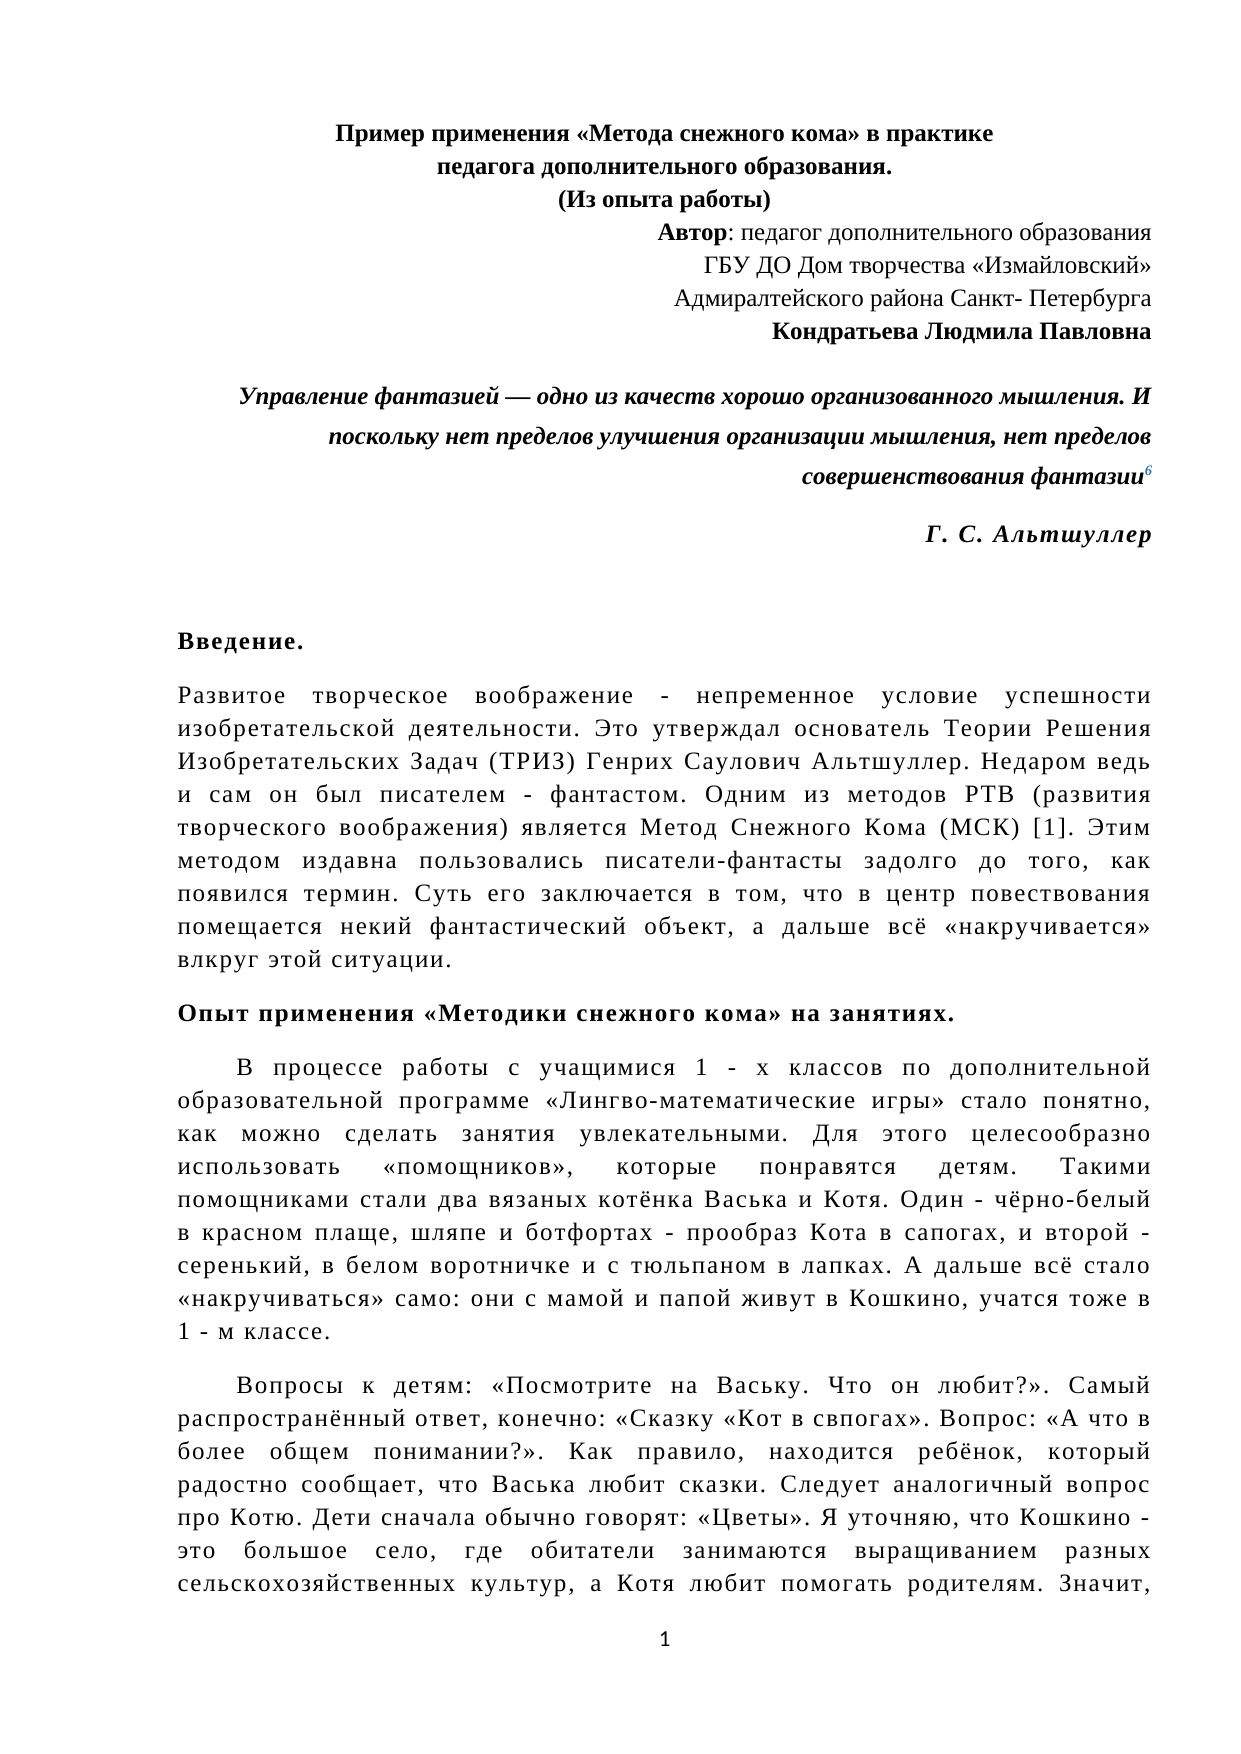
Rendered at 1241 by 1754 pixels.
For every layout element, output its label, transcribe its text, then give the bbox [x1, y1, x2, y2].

text (Из опыта работы) [177, 184, 1152, 213]
text Автор: педагог дополнительного образования [177, 217, 1152, 246]
text педагога дополнительного образования. [177, 151, 1152, 180]
text Введение. [177, 626, 1152, 655]
text ГБУ ДО Дом творчества «Измайловский» [177, 250, 1152, 279]
text Развитое творческое воображение - непременное условие успешности изобретательской деятельности. Это утверждал основатель Теории Решения Изобретательских Задач (ТРИЗ) Генрих Саулович Альтшуллер. Недаром ведь и сам он был писателем - фантастом. Одним из методов РТВ (развития творческого воображения) является Метод Снежного Кома (МСК) [1]. Этим методом издавна пользовались писатели-фантасты задолго до того, как появился термин. Суть его заключается в том, что в центр повествования помещается некий фантастический объект, а дальше всё «накручивается» влкруг этой ситуации. [177, 680, 1152, 973]
text Управление фантазией — одно из качеств хорошо организованного мышления. И поскольку нет пределов улучшения организации мышления, нет пределов совершенствования фантазии6 [177, 370, 1152, 490]
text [177, 1370, 1152, 1597]
text Адмиралтейского района Санкт- Петербурга [177, 283, 1152, 312]
text Пример применения «Метода снежного кома» в практике [177, 118, 1152, 147]
text Кондратьева Людмила Павловна [177, 316, 1152, 345]
text В процессе работы с учащимися 1 - х классов по дополнительной образовательной программе «Лингво-математические игры» стало понятно, как можно сделать занятия увлекательными. Для этого целесообразно использовать «помощников», которые понравятся детям. Такими помощниками стали два вязаных котёнка Васька и Котя. Один - чёрно-белый в красном плаще, шляпе и ботфортах - прообраз Кота в сапогах, и второй - серенький, в белом воротничке и с тюльпаном в лапках. А дальше всё стало «накручиваться» само: они с мамой и папой живут в Кошкино, учатся тоже в 1 - м классе. [177, 1052, 1152, 1345]
text Г. С. Альтшуллер [177, 519, 1152, 548]
text Опыт применения «Методики снежного кома» на занятиях. [177, 998, 1152, 1027]
